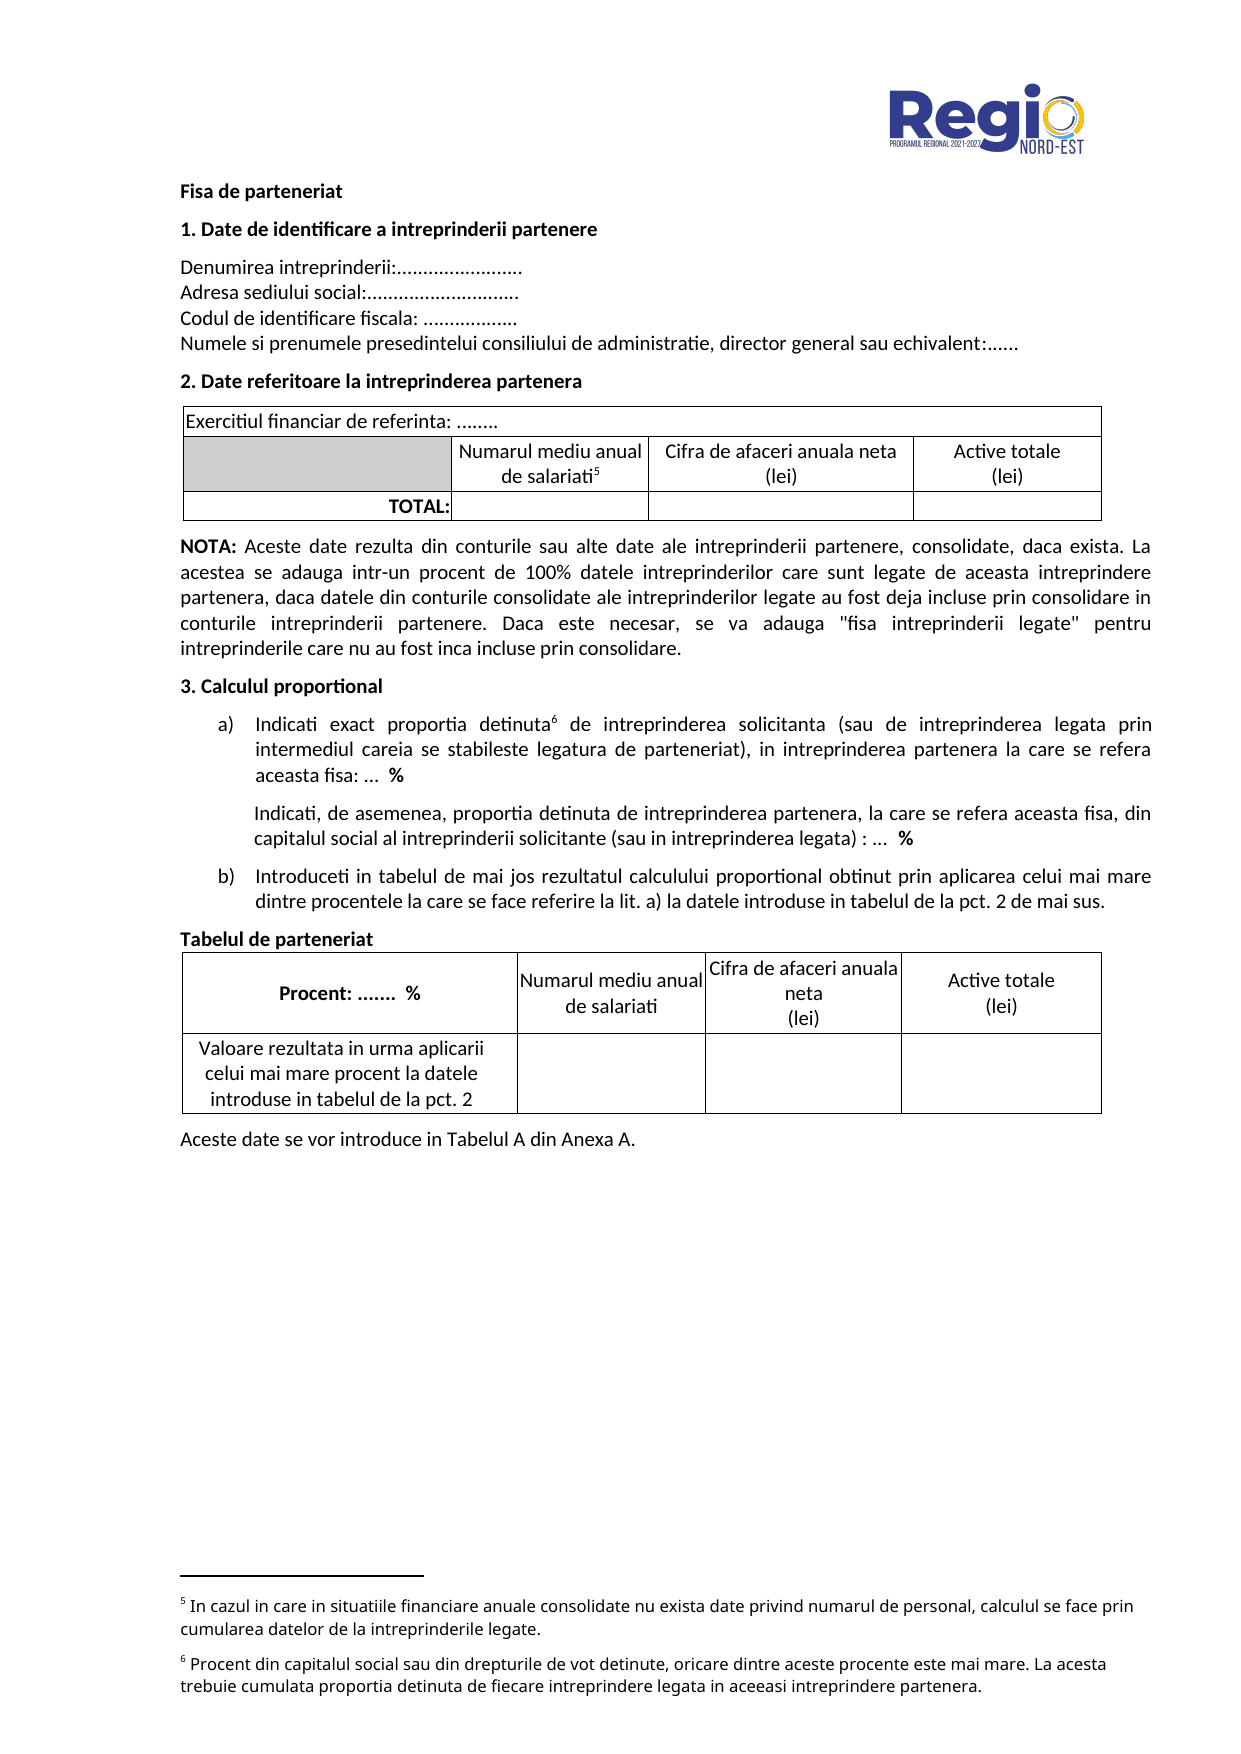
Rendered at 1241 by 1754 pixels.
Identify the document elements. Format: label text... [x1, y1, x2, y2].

subtitle Tabelul de parteneriat [180, 927, 1153, 952]
table_cell [649, 492, 913, 520]
table_cell [902, 1034, 1101, 1113]
table_cell [452, 492, 648, 520]
table_header Numarul mediu anual de salariati [518, 953, 705, 1032]
table_cell Numarul mediu anual de salariati [452, 437, 648, 491]
text 2. Date referitoare la intreprinderea partenera [180, 368, 1153, 393]
list Indicati exact proportia detinuta de intreprinderea solicitanta (sau de intreprinderea legata prin intermediul careia se stabileste legatura de parteneriat), in intreprinderea partenera la care se refera aceasta fisa: ... % [218, 711, 1153, 787]
text Indicati, de asemenea, proportia detinuta de intreprinderea partenera, la care se refera aceasta fisa, din capitalul social al intreprinderii solicitante (sau in intreprinderea legata) : ... % [254, 800, 1153, 851]
text Denumirea intreprinderii:........................ [180, 254, 1153, 279]
text NOTA: Aceste date rezulta din conturile sau alte date ale intreprinderii partenere, consolidate, daca exista. La acestea se adauga intr-un procent de 100% datele intreprinderilor care sunt legate de aceasta intreprindere partenera, daca datele din conturile consolidate ale intreprinderilor legate au fost deja incluse prin consolidare in conturile intreprinderii partenere. Daca este necesar, se va adauga "fisa intreprinderii legate" pentru intreprinderile care nu au fost inca incluse prin consolidare. [180, 534, 1153, 661]
text Aceste date se vor introduce in Tabelul A din Anexa A. [180, 1126, 1153, 1152]
text 1. Date de identificare a intreprinderii partenere [180, 216, 1153, 241]
list Introduceti in tabelul de mai jos rezultatul calculului proportional obtinut prin aplicarea celui mai mare dintre procentele la care se face referire la lit. a) la datele introduse in tabelul de la pct. 2 de mai sus. [218, 863, 1153, 914]
subtitle Fisa de parteneriat [180, 178, 1153, 203]
table_cell TOTAL: [184, 492, 451, 520]
text Codul de identificare fiscala: .................. [180, 305, 1153, 330]
text Adresa sediului social:............................. [180, 279, 1153, 305]
table_cell Active totale (lei) [914, 437, 1101, 491]
text 3. Calculul proportional [180, 673, 1153, 699]
table_cell [914, 492, 1101, 520]
text Numele si prenumele presedintelui consiliului de administratie, director general sau echivalent:...... [180, 330, 1153, 356]
table_cell [184, 437, 451, 491]
table_cell Cifra de afaceri anuala neta (lei) [649, 437, 913, 491]
table_header Procent: ....... % [183, 953, 517, 1032]
table_header Cifra de afaceri anuala neta (lei) [706, 953, 901, 1032]
picture [886, 79, 1089, 158]
table_header Exercitiul financiar de referinta: ........ [184, 407, 1101, 436]
table_cell [706, 1034, 901, 1113]
table_cell Valoare rezultata in urma aplicarii celui mai mare procent la datele introduse in tabelul de la pct. 2 [183, 1034, 517, 1113]
table_header Active totale (lei) [902, 953, 1101, 1032]
table_cell [518, 1034, 705, 1113]
